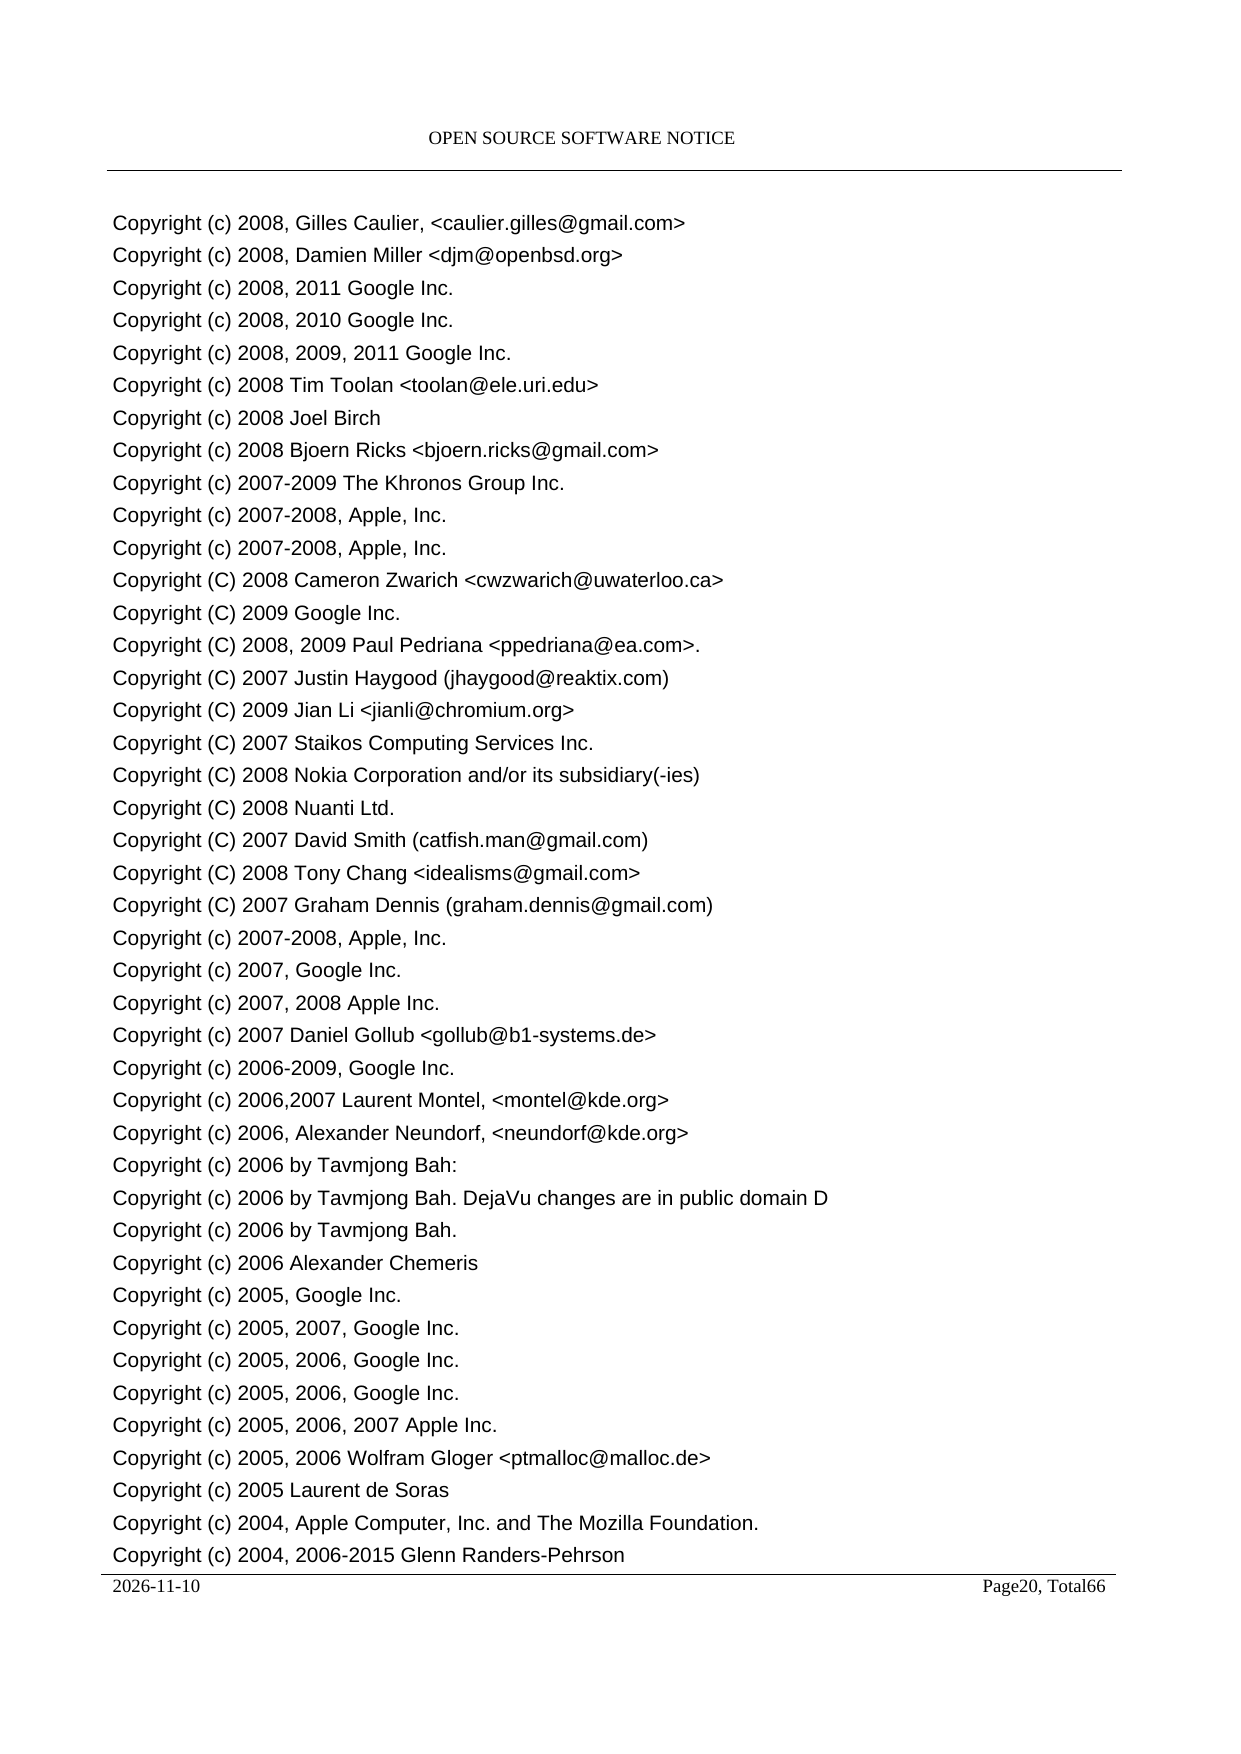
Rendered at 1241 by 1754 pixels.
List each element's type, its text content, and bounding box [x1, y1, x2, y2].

text Copyright (c) 2005, 2007, Google Inc. [112, 1311, 1128, 1344]
text Copyright (c) 2008 Bjoern Ricks <bjoern.ricks@gmail.com> [112, 434, 1128, 466]
text Copyright (c) 2006 by Tavmjong Bah: [112, 1149, 1128, 1181]
text Copyright (C) 2008 Tony Chang <idealisms@gmail.com> [112, 856, 1128, 889]
text Copyright (c) 2007 Daniel Gollub <gollub@b1-systems.de> [112, 1019, 1128, 1051]
text Copyright (c) 2005, 2006, 2007 Apple Inc. [112, 1409, 1128, 1441]
text Copyright (c) 2007-2008, Apple, Inc. [112, 921, 1128, 954]
text Copyright (c) 2005, 2006, Google Inc. [112, 1376, 1128, 1409]
text Copyright (c) 2007-2009 The Khronos Group Inc. [112, 466, 1128, 499]
text Copyright (c) 2007, Google Inc. [112, 954, 1128, 986]
text Copyright (c) 2006,2007 Laurent Montel, <montel@kde.org> [112, 1084, 1128, 1116]
text Copyright (c) 2008, Damien Miller <djm@openbsd.org> [112, 239, 1128, 271]
text Copyright (C) 2007 David Smith (catfish.man@gmail.com) [112, 824, 1128, 856]
text Copyright (C) 2008 Cameron Zwarich <cwzwarich@uwaterloo.ca> [112, 564, 1128, 596]
text Copyright (c) 2004, Apple Computer, Inc. and The Mozilla Foundation. [112, 1506, 1128, 1539]
text Copyright (c) 2005 Laurent de Soras [112, 1474, 1128, 1506]
text Copyright (c) 2006-2009, Google Inc. [112, 1051, 1128, 1084]
text Copyright (c) 2006 by Tavmjong Bah. [112, 1214, 1128, 1246]
text Copyright (C) 2008, 2009 Paul Pedriana <ppedriana@ea.com>. [112, 629, 1128, 661]
text Copyright (c) 2007-2008, Apple, Inc. [112, 499, 1128, 531]
text Copyright (c) 2005, Google Inc. [112, 1279, 1128, 1311]
text Copyright (c) 2005, 2006 Wolfram Gloger <ptmalloc@malloc.de> [112, 1441, 1128, 1474]
text Copyright (c) 2008 Joel Birch [112, 401, 1128, 434]
text Copyright (c) 2008 Tim Toolan <toolan@ele.uri.edu> [112, 369, 1128, 401]
text Copyright (c) 2008, 2009, 2011 Google Inc. [112, 336, 1128, 369]
text Copyright (C) 2007 Justin Haygood (jhaygood@reaktix.com) [112, 661, 1128, 694]
text Copyright (c) 2007, 2008 Apple Inc. [112, 986, 1128, 1019]
text Copyright (C) 2009 Google Inc. [112, 596, 1128, 629]
text Copyright (c) 2006, Alexander Neundorf, <neundorf@kde.org> [112, 1116, 1128, 1149]
text Copyright (C) 2007 Staikos Computing Services Inc. [112, 726, 1128, 759]
text Copyright (C) 2008 Nuanti Ltd. [112, 791, 1128, 824]
text Copyright (c) 2005, 2006, Google Inc. [112, 1344, 1128, 1376]
text Copyright (c) 2008, Gilles Caulier, <caulier.gilles@gmail.com> [112, 206, 1128, 239]
text Copyright (c) 2008, 2011 Google Inc. [112, 271, 1128, 304]
text Copyright (c) 2006 Alexander Chemeris [112, 1246, 1128, 1279]
text Copyright (c) 2008, 2010 Google Inc. [112, 304, 1128, 336]
text Copyright (c) 2007-2008, Apple, Inc. [112, 531, 1128, 564]
text Copyright (C) 2007 Graham Dennis (graham.dennis@gmail.com) [112, 889, 1128, 921]
text Copyright (c) 2006 by Tavmjong Bah. DejaVu changes are in public domain D [112, 1181, 1128, 1214]
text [112, 1539, 1128, 1571]
text Copyright (C) 2008 Nokia Corporation and/or its subsidiary(-ies) [112, 759, 1128, 791]
text Copyright (C) 2009 Jian Li <jianli@chromium.org> [112, 694, 1128, 726]
